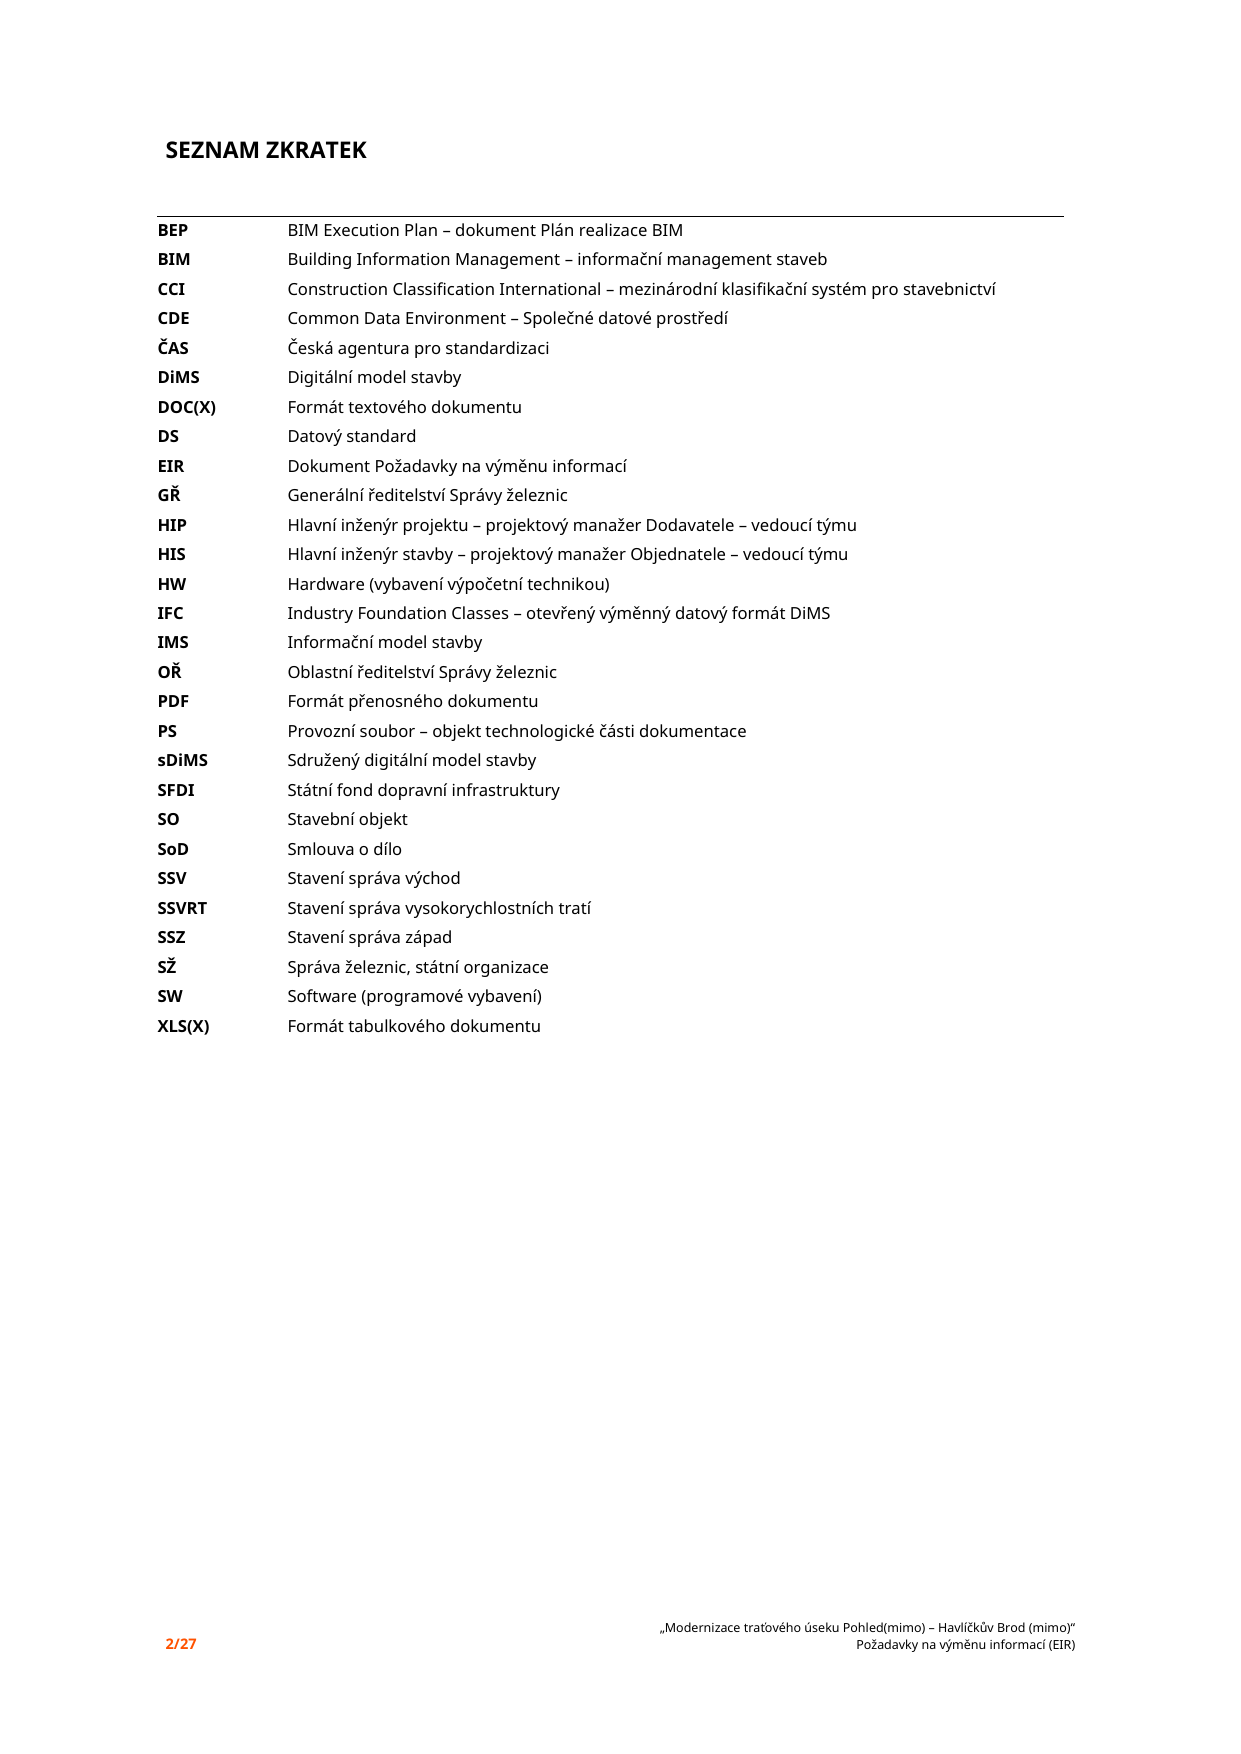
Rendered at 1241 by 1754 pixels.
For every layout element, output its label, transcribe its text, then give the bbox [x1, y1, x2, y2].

table_cell Formát přenosného dokumentu [287, 687, 1064, 717]
table_cell XLS(X) [157, 1011, 287, 1041]
table_cell PDF [157, 687, 287, 717]
text Seznam zkratek [165, 134, 1075, 166]
table_cell Státní fond dopravní infrastruktury [287, 776, 1064, 805]
table_cell Stavení správa východ [287, 864, 1064, 893]
table_cell sDiMS [157, 746, 287, 776]
table_cell HIS [157, 540, 287, 569]
table_cell ČAS [157, 334, 287, 363]
table_cell Common Data Environment – Společné datové prostředí [287, 304, 1064, 333]
table_cell SSVRT [157, 894, 287, 923]
table_cell GŘ [157, 481, 287, 510]
table_cell CDE [157, 304, 287, 333]
table_cell BIM [157, 245, 287, 274]
table_cell SŽ [157, 953, 287, 982]
table_cell EIR [157, 451, 287, 481]
table_cell IFC [157, 599, 287, 628]
table_header BEP [157, 217, 287, 245]
table_cell SFDI [157, 776, 287, 805]
table_cell Hlavní inženýr stavby – projektový manažer Objednatele – vedoucí týmu [287, 540, 1064, 569]
table_cell Hlavní inženýr projektu – projektový manažer Dodavatele – vedoucí týmu [287, 510, 1064, 540]
table_cell Správa železnic, státní organizace [287, 953, 1064, 982]
table_cell Formát tabulkového dokumentu [287, 1011, 1064, 1041]
table_cell SSV [157, 864, 287, 893]
table_cell Oblastní ředitelství Správy železnic [287, 658, 1064, 687]
table_cell Generální ředitelství Správy železnic [287, 481, 1064, 510]
table_cell CCI [157, 275, 287, 304]
table_cell Sdružený digitální model stavby [287, 746, 1064, 776]
table_cell SO [157, 805, 287, 834]
table_cell Dokument Požadavky na výměnu informací [287, 451, 1064, 481]
table_cell OŘ [157, 658, 287, 687]
table_cell Building Information Management – informační management staveb [287, 245, 1064, 274]
table_cell HW [157, 569, 287, 599]
table_cell DS [157, 422, 287, 451]
table_cell Smlouva o dílo [287, 835, 1064, 864]
table_cell Provozní soubor – objekt technologické části dokumentace [287, 717, 1064, 746]
table_cell Stavení správa vysokorychlostních tratí [287, 894, 1064, 923]
table_cell DOC(X) [157, 393, 287, 422]
table_cell SW [157, 982, 287, 1011]
table_header BIM Execution Plan – dokument Plán realizace BIM [287, 217, 1064, 245]
table_cell Česká agentura pro standardizaci [287, 334, 1064, 363]
table_cell Industry Foundation Classes – otevřený výměnný datový formát DiMS [287, 599, 1064, 628]
table_cell IMS [157, 628, 287, 658]
table_cell Stavební objekt [287, 805, 1064, 834]
table_cell Formát textového dokumentu [287, 393, 1064, 422]
table_cell DiMS [157, 363, 287, 392]
table_cell Construction Classification International – mezinárodní klasifikační systém pro stavebnictví [287, 275, 1064, 304]
table_cell HIP [157, 510, 287, 540]
table_cell Software (programové vybavení) [287, 982, 1064, 1011]
table_cell SSZ [157, 923, 287, 952]
table_cell Informační model stavby [287, 628, 1064, 658]
table_cell Stavení správa západ [287, 923, 1064, 952]
table_cell Hardware (vybavení výpočetní technikou) [287, 569, 1064, 599]
table_cell PS [157, 717, 287, 746]
table_cell SoD [157, 835, 287, 864]
table_cell Digitální model stavby [287, 363, 1064, 392]
table_cell Datový standard [287, 422, 1064, 451]
